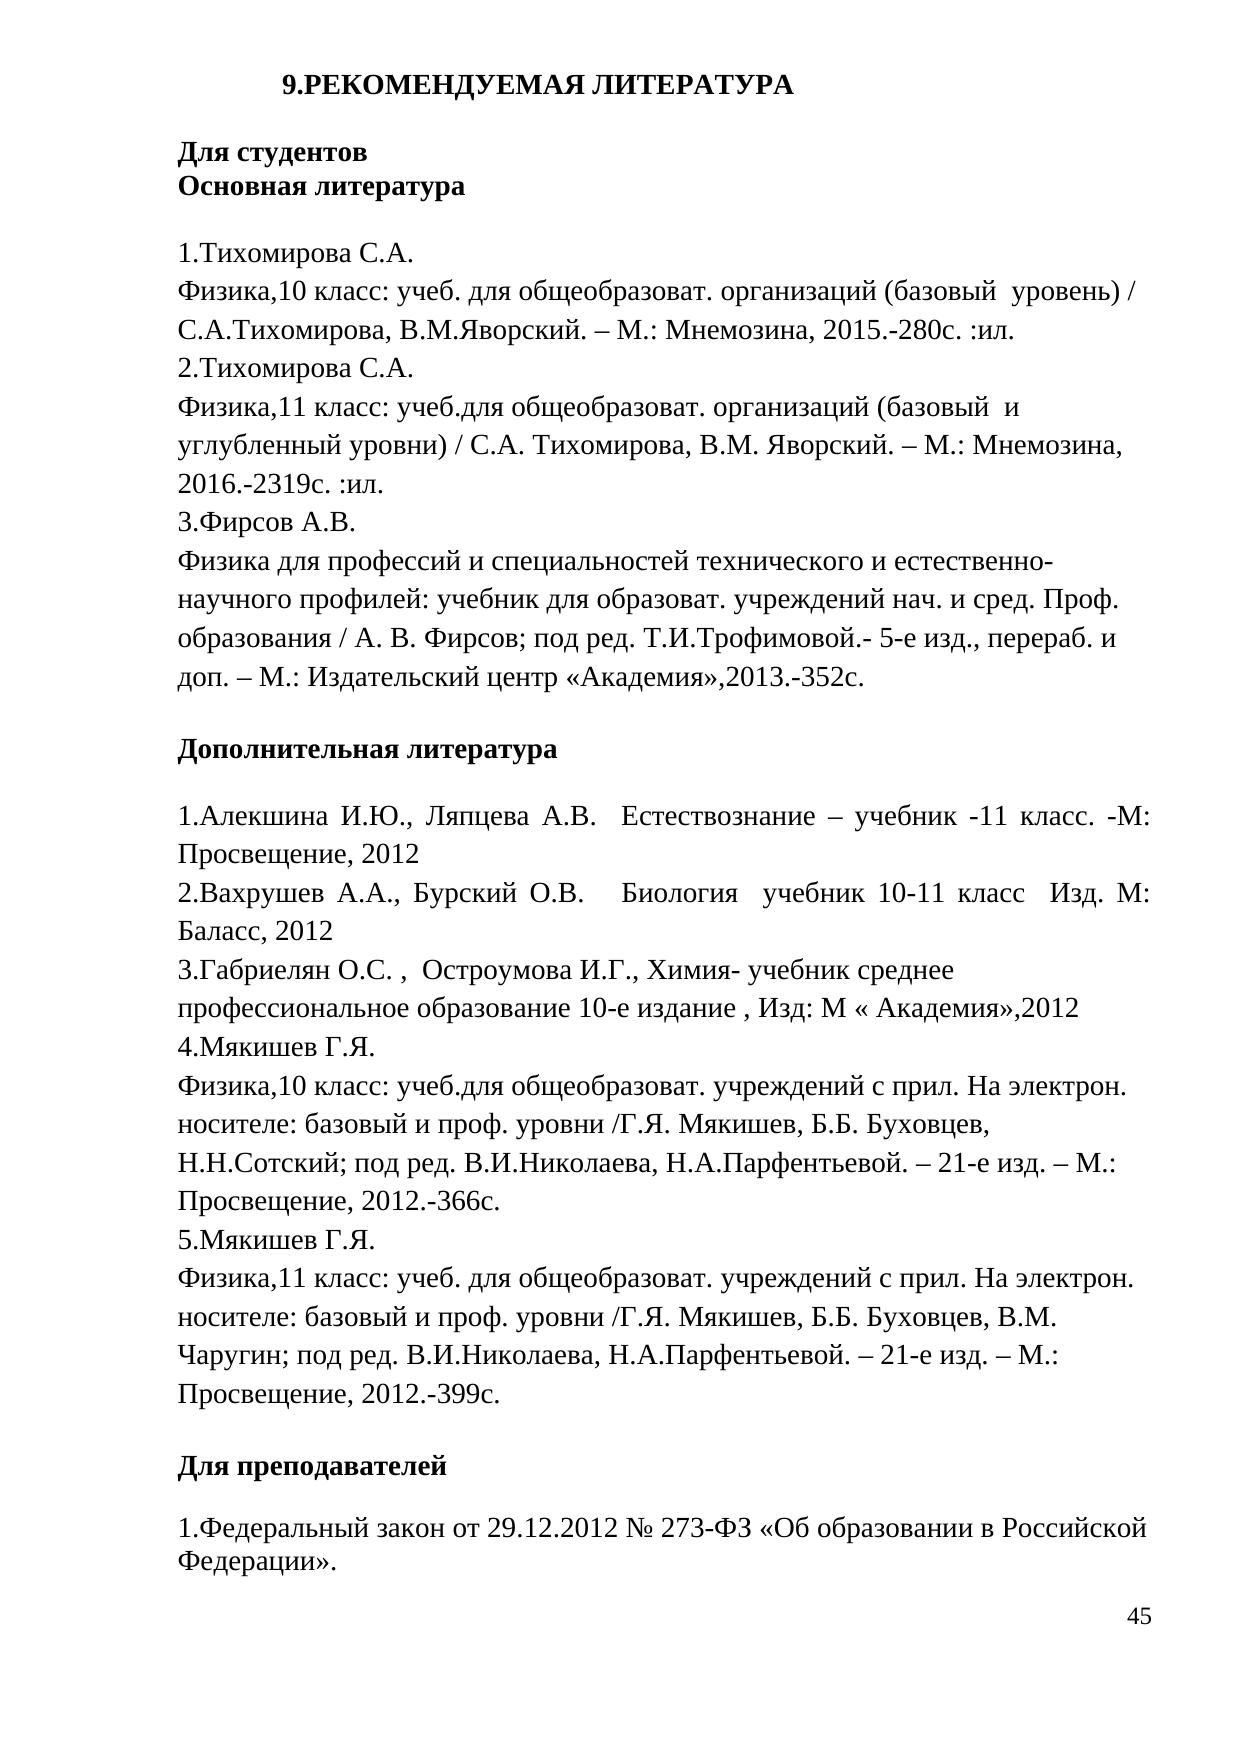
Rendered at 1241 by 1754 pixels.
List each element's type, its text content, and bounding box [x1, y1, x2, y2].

list 5.Мякишев Г.Я. [177, 1222, 1152, 1255]
list 1.Тихомирова С.А. [177, 235, 1152, 268]
text Основная литература [177, 168, 1152, 201]
list Физика,11 класс: учеб. для общеобразоват. учреждений с прил. На электрон. носителе: базовый и проф. уровни /Г.Я. Мякишев, Б.Б. Буховцев, В.М. Чаругин; под ред. В.И.Николаева, Н.А.Парфентьевой. – 21-е изд. – М.: Просвещение, 2012.-399с. [177, 1260, 1152, 1409]
text 1.Федеральный закон от 29.12.2012 № 273-ФЗ «Об образовании в Российской Федерации». [177, 1510, 1152, 1577]
text Для преподавателей [177, 1448, 1152, 1482]
list Физика,11 класс: учеб.для общеобразоват. организаций (базовый и углубленный уровни) / С.А. Тихомирова, В.М. Яворский. – М.: Мнемозина, 2016.-2319с. :ил. [177, 389, 1152, 499]
list 4.Мякишев Г.Я. [177, 1029, 1152, 1063]
list Физика,10 класс: учеб.для общеобразоват. учреждений с прил. На электрон. носителе: базовый и проф. уровни /Г.Я. Мякишев, Б.Б. Буховцев, Н.Н.Сотский; под ред. В.И.Николаева, Н.А.Парфентьевой. – 21-е изд. – М.: Просвещение, 2012.-366с. [177, 1068, 1152, 1217]
list Физика,10 класс: учеб. для общеобразоват. организаций (базовый уровень) / С.А.Тихомирова, В.М.Яворский. – М.: Мнемозина, 2015.-280с. :ил. [177, 273, 1152, 345]
text 1.Алекшина И.Ю., Ляпцева А.В. Естествознание – учебник -11 класс. -М: Просвещение, 2012 [177, 798, 1152, 870]
text Для студентов [177, 134, 1152, 168]
list 3.Фирсов А.В. [177, 504, 1152, 538]
text 9.РЕКОМЕНДУЕМАЯ ЛИТЕРАТУРА [282, 67, 1152, 101]
text 2.Вахрушев А.А., Бурский О.В. Биология учебник 10-11 класс Изд. М: Баласс, 2012 [177, 875, 1152, 947]
text Дополнительная литература [177, 731, 1152, 764]
list Физика для профессий и специальностей технического и естественно- научного профилей: учебник для образоват. учреждений нач. и сред. Проф. образования / А. В. Фирсов; под ред. Т.И.Трофимовой.- 5-е изд., перераб. и доп. – М.: Издательский центр «Академия»,2013.-352с. [177, 543, 1152, 692]
text 3.Габриелян О.С. , Остроумова И.Г., Химия- учебник среднее профессиональное образование 10-е издание , Изд: М « Академия»,2012 [177, 952, 1152, 1024]
list 2.Тихомирова С.А. [177, 350, 1152, 384]
